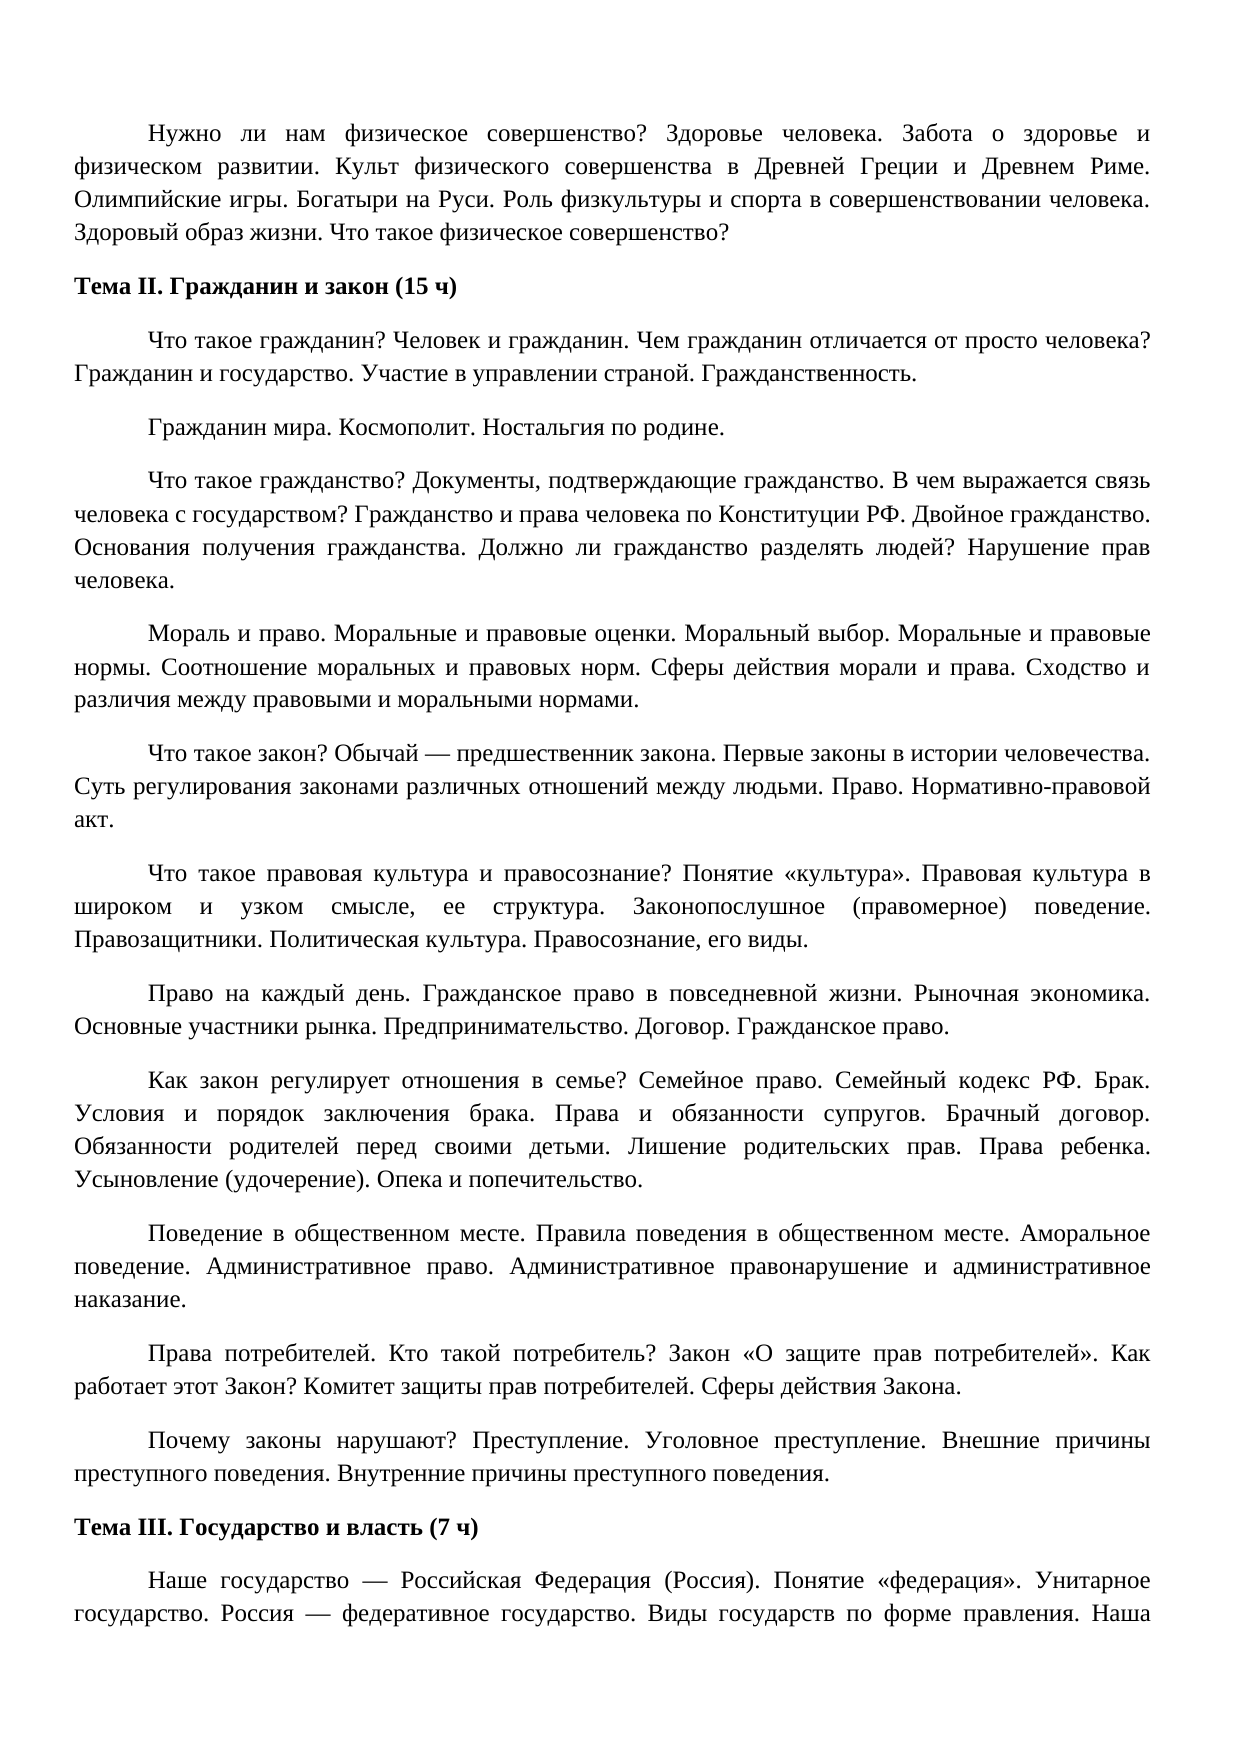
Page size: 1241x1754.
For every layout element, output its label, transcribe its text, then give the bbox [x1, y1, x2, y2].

text Право на каждый день. Гражданское право в повседневной жизни. Рыночная экономика. Основные участники рынка. Предпринимательство. Договор. Гражданское право. [74, 978, 1152, 1040]
text Как закон регулирует отношения в семье? Семейное право. Семейный кодекс РФ. Брак. Условия и порядок заключения брака. Права и обязанности супругов. Брачный договор. Обязанности родителей перед своими детьми. Лишение родительских прав. Права ребенка. Усыновление (удочерение). Опека и попечительство. [74, 1065, 1152, 1193]
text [74, 1566, 1152, 1627]
text Гражданин мира. Космополит. Ностальгия по родине. [74, 412, 1152, 441]
text Права потребителей. Кто такой потребитель? Закон «О защите прав потребителей». Как работает этот Закон? Комитет защиты прав потребителей. Сферы действия Закона. [74, 1338, 1152, 1400]
text Что такое гражданин? Человек и гражданин. Чем гражданин отличается от просто человека? Гражданин и государство. Участие в управлении страной. Гражданственность. [74, 325, 1152, 387]
text Тема II. Гражданин и закон (15 ч) [74, 271, 1152, 300]
text Поведение в общественном месте. Правила поведения в общественном месте. Аморальное поведение. Административное право. Административное правонарушение и административное наказание. [74, 1218, 1152, 1313]
text Почему законы нарушают? Преступление. Уголовное преступление. Внешние причины преступного поведения. Внутренние причины преступного поведения. [74, 1425, 1152, 1487]
text Что такое правовая культура и правосознание? Понятие «культура». Правовая культура в широком и узком смысле, ее структура. Законопослушное (правомерное) поведение. Правозащитники. Политическая культура. Правосознание, его виды. [74, 858, 1152, 953]
text Мораль и право. Моральные и правовые оценки. Моральный выбор. Моральные и правовые нормы. Соотношение моральных и правовых норм. Сферы действия морали и права. Сходство и различия между правовыми и моральными нормами. [74, 618, 1152, 713]
text Что такое закон? Обычай — предшественник закона. Первые законы в истории человечества. Суть регулирования законами различных отношений между людьми. Право. Нормативно-правовой акт. [74, 738, 1152, 833]
text Тема III. Государство и власть (7 ч) [74, 1512, 1152, 1540]
text Что такое гражданство? Документы, подтверждающие гражданство. В чем выражается связь человека с государством? Гражданство и права человека по Конституции РФ. Двойное гражданство. Основания получения гражданства. Должно ли гражданство разделять людей? Нарушение прав человека. [74, 466, 1152, 593]
text Нужно ли нам физическое совершенство? Здоровье человека. Забота о здоровье и физическом развитии. Культ физического совершенства в Древней Греции и Древнем Риме. Олимпийские игры. Богатыри на Руси. Роль физкультуры и спорта в совершенствовании человека. Здоровый образ жизни. Что такое физическое совершенство? [74, 118, 1152, 246]
